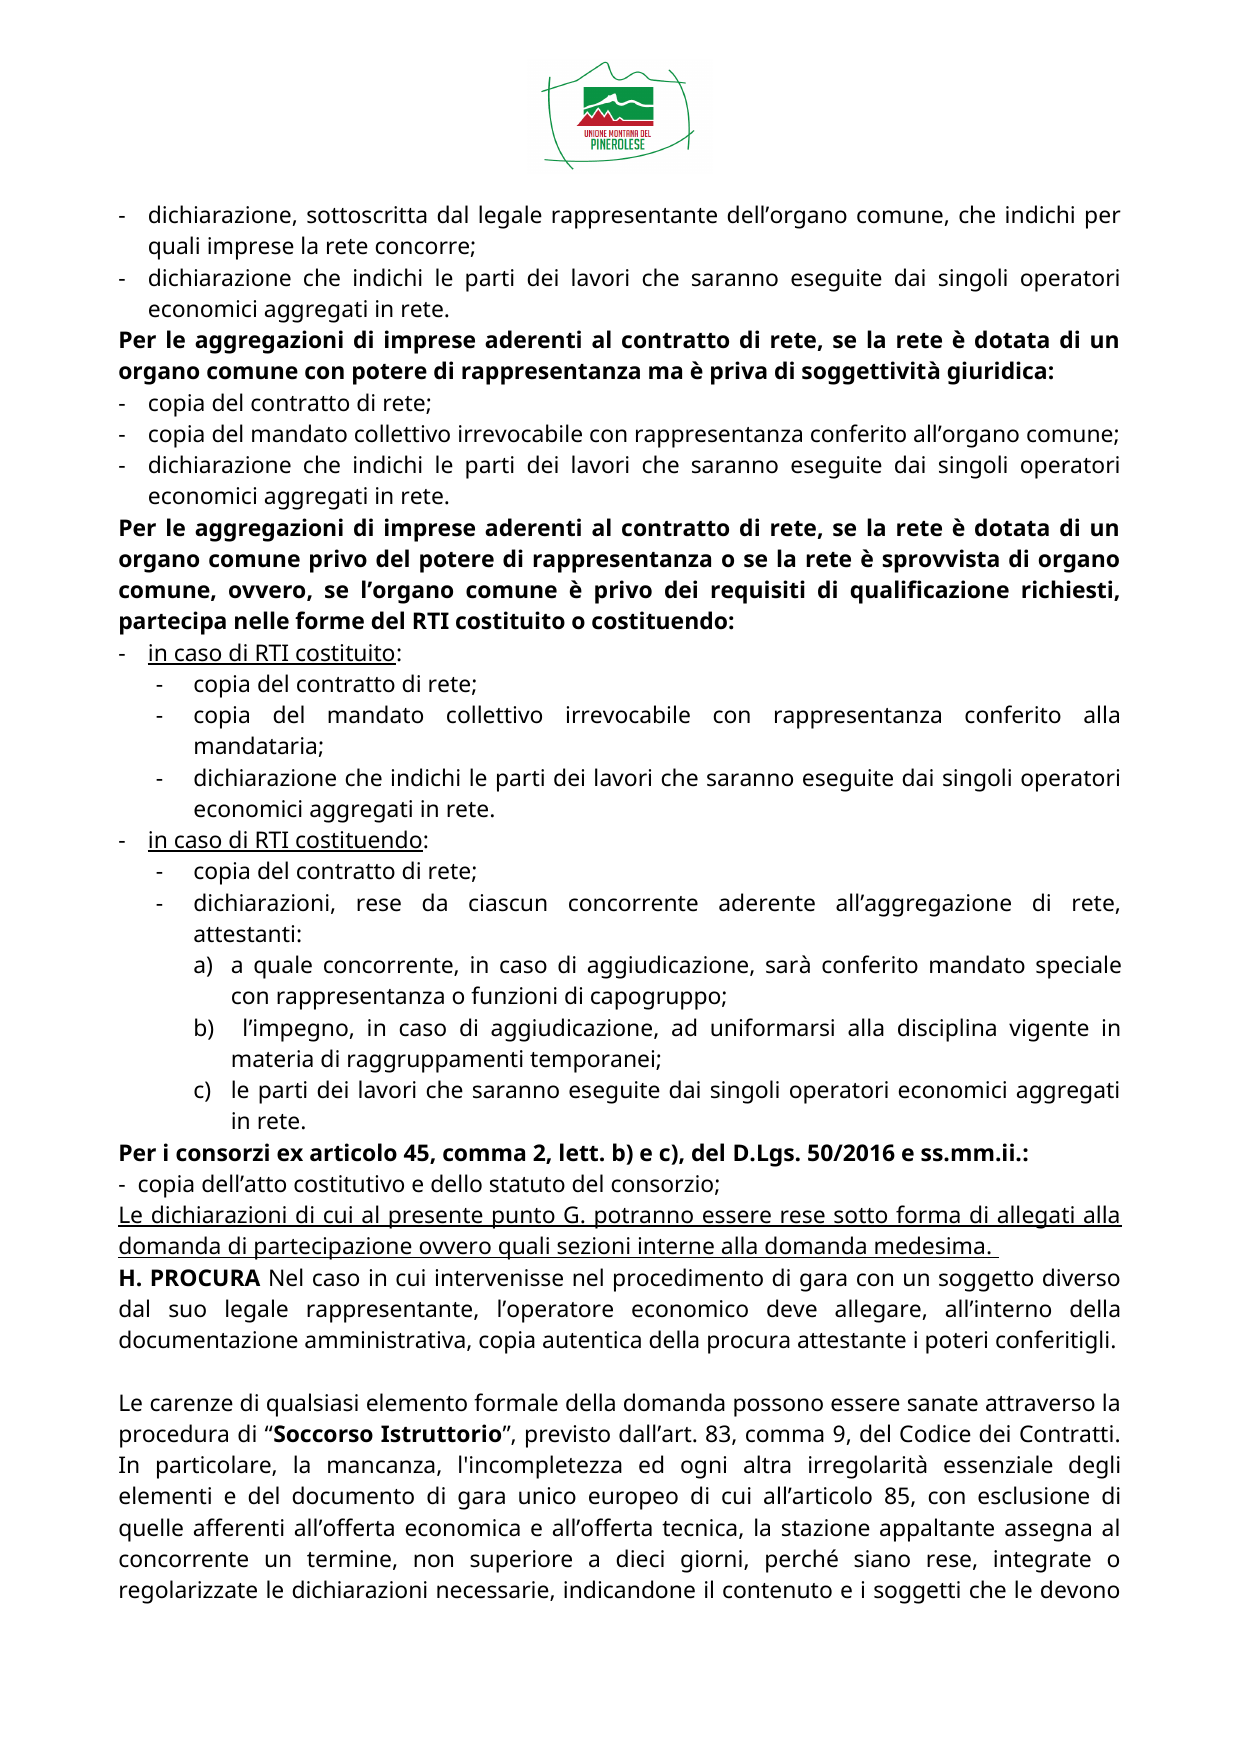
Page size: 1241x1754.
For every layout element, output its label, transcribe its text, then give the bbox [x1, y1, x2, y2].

list dichiarazioni, rese da ciascun concorrente aderente all’aggregazione di rete, attestanti: [156, 887, 1122, 949]
text H. PROCURA Nel caso in cui intervenisse nel procedimento di gara con un soggetto diverso dal suo legale rappresentante, l’operatore economico deve allegare, all’interno della documentazione amministrativa, copia autentica della procura attestante i poteri conferitigli. [118, 1262, 1122, 1355]
list dichiarazione, sottoscritta dal legale rappresentante dell’organo comune, che indichi per quali imprese la rete concorre; [118, 199, 1122, 262]
text Per le aggregazioni di imprese aderenti al contratto di rete, se la rete è dotata di un organo comune privo del potere di rappresentanza o se la rete è sprovvista di organo comune, ovvero, se l’organo comune è privo dei requisiti di qualificazione richiesti, partecipa nelle forme del RTI costituito o costituendo: [118, 512, 1122, 637]
list copia del contratto di rete; [156, 668, 1122, 699]
list dichiarazione che indichi le parti dei lavori che saranno eseguite dai singoli operatori economici aggregati in rete. [156, 762, 1122, 824]
list copia del contratto di rete; [156, 855, 1122, 887]
list l’impegno, in caso di aggiudicazione, ad uniformarsi alla disciplina vigente in materia di raggruppamenti temporanei; [193, 1012, 1122, 1074]
list dichiarazione che indichi le parti dei lavori che saranno eseguite dai singoli operatori economici aggregati in rete. [118, 449, 1122, 512]
text Le dichiarazioni di cui al presente punto G. potranno essere rese sotto forma di allegati alla domanda di partecipazione ovvero quali sezioni interne alla domanda medesima. [118, 1199, 1122, 1225]
list a quale concorrente, in caso di aggiudicazione, sarà conferito mandato speciale con rappresentanza o funzioni di capogruppo; [193, 949, 1122, 1012]
text - copia dell’atto costitutivo e dello statuto del consorzio; [118, 1168, 1122, 1199]
list copia del mandato collettivo irrevocabile con rappresentanza conferito alla mandataria; [156, 699, 1122, 762]
text Per le aggregazioni di imprese aderenti al contratto di rete, se la rete è dotata di un organo comune con potere di rappresentanza ma è priva di soggettività giuridica: [118, 324, 1122, 387]
list in caso di RTI costituito: [118, 637, 1122, 668]
list in caso di RTI costituendo: [118, 824, 1122, 855]
list dichiarazione che indichi le parti dei lavori che saranno eseguite dai singoli operatori economici aggregati in rete. [118, 262, 1122, 324]
text Le dichiarazioni di cui al presente punto G. potranno essere rese sotto forma di allegati alla domanda di partecipazione ovvero quali sezioni interne alla domanda medesima. [118, 1227, 1122, 1262]
list copia del contratto di rete; [118, 387, 1122, 418]
text Per i consorzi ex articolo 45, comma 2, lett. b) e c), del D.Lgs. 50/2016 e ss.mm.ii.: [118, 1137, 1122, 1168]
list copia del mandato collettivo irrevocabile con rappresentanza conferito all’organo comune; [118, 418, 1122, 449]
list le parti dei lavori che saranno eseguite dai singoli operatori economici aggregati in rete. [193, 1074, 1122, 1137]
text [118, 1387, 1122, 1605]
